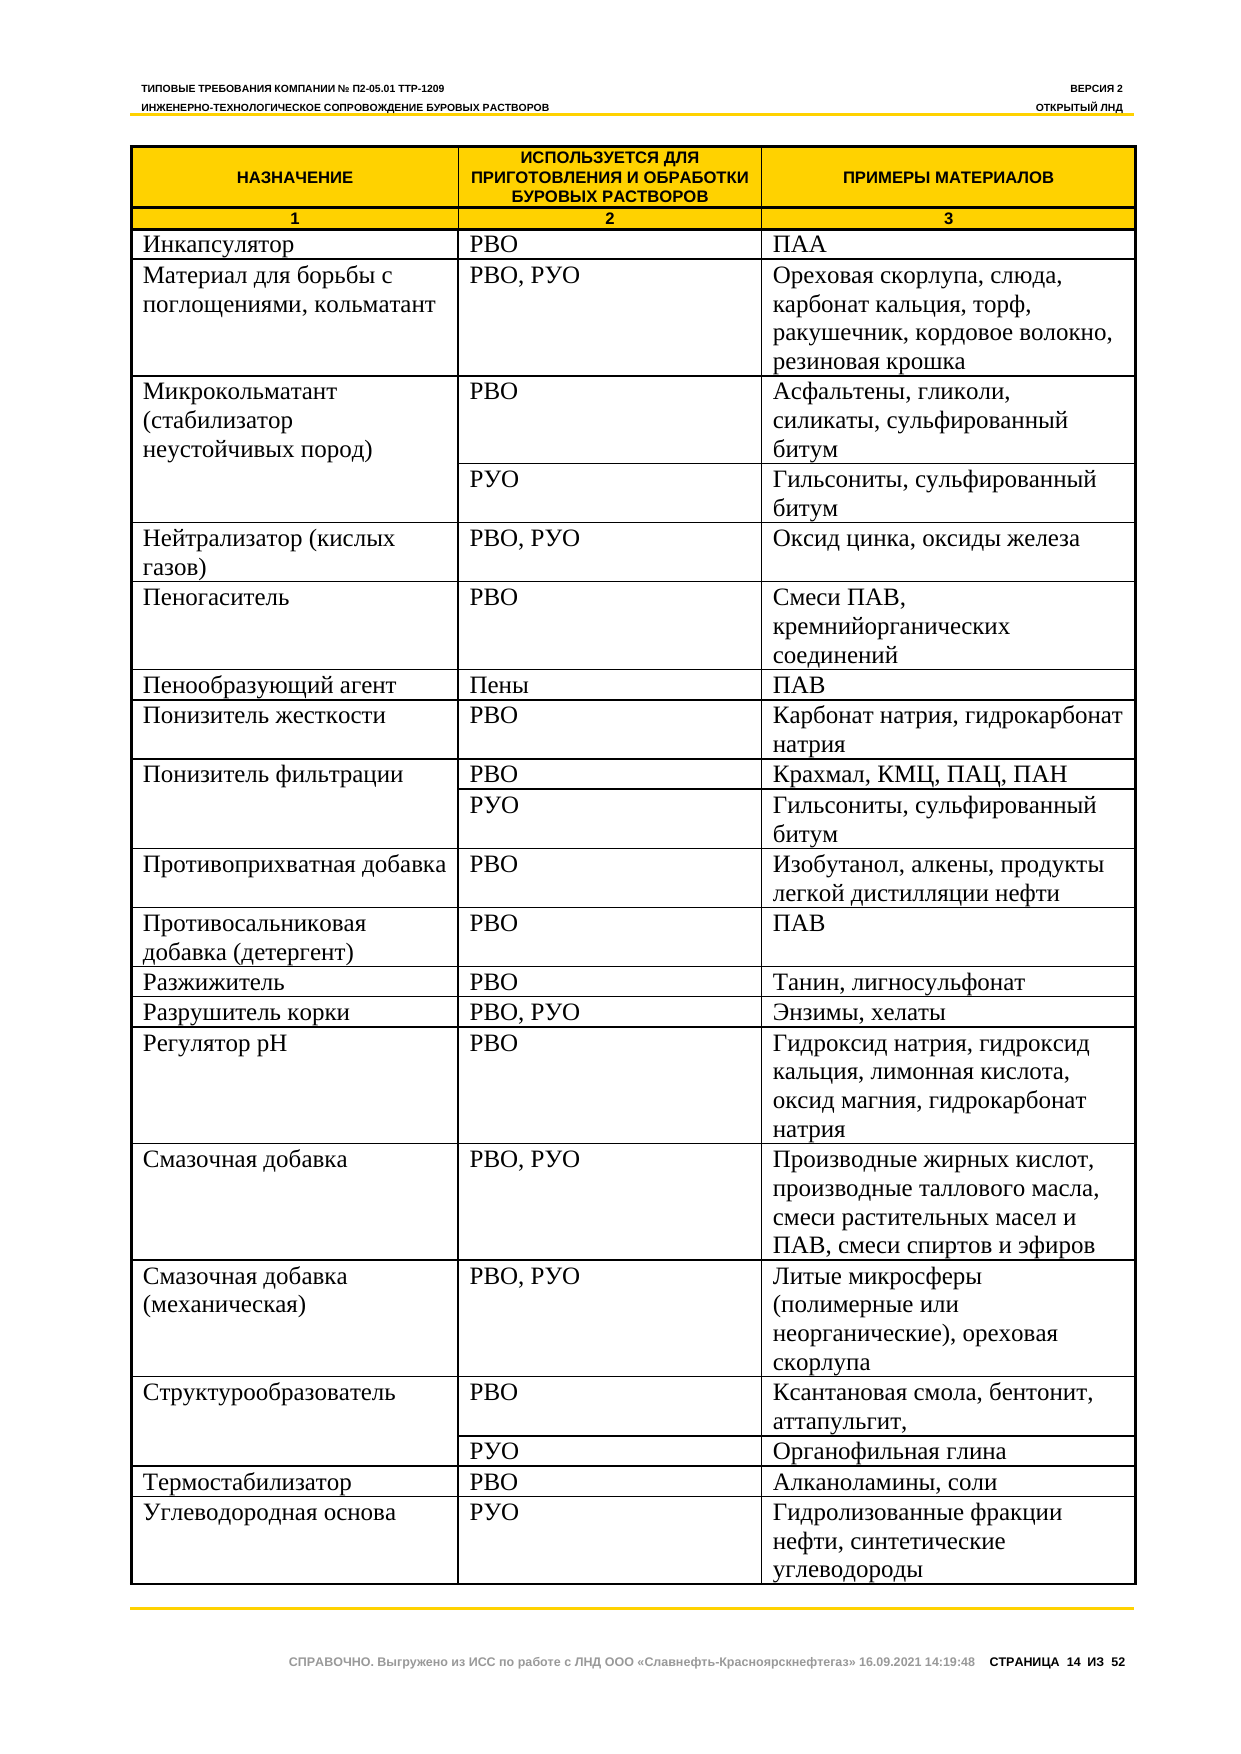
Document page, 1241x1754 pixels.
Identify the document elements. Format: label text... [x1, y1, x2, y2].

table_cell ПАА [762, 231, 1134, 258]
table_cell Пеногаситель [133, 582, 457, 669]
table_cell Оксид цинка, оксиды железа [762, 523, 1134, 581]
table_cell Регулятор рН [133, 1028, 457, 1143]
table_cell РВО, РУО [459, 997, 761, 1026]
table_cell Углеводородная основа [133, 1497, 457, 1583]
table_cell Энзимы, хелаты [762, 997, 1134, 1026]
table_cell РУО [459, 1497, 761, 1583]
table_cell ПАВ [762, 670, 1134, 699]
table_cell Алканоламины, соли [762, 1467, 1134, 1496]
table_cell РВО [459, 701, 761, 758]
table_cell РВО, РУО [459, 1144, 761, 1259]
table_cell РУО [459, 1437, 761, 1465]
table_cell Гидроксид натрия, гидроксид кальция, лимонная кислота, оксид магния, гидрокарбонат натрия [762, 1028, 1134, 1143]
table_cell Производные жирных кислот, производные таллового масла, смеси растительных масел и ПАВ, смеси спиртов и эфиров [762, 1144, 1134, 1259]
table_cell РВО [459, 849, 761, 906]
table_cell Инкапсулятор [133, 231, 457, 258]
table_cell РВО [459, 908, 761, 966]
table_cell 3 [762, 209, 1134, 228]
table_cell Структурообразователь [133, 1377, 457, 1465]
table_cell Смазочная добавка (механическая) [133, 1261, 457, 1376]
table_cell Крахмал, КМЦ, ПАЦ, ПАН [762, 760, 1134, 788]
table_cell РВО [459, 231, 761, 258]
table_cell Гильсониты, сульфированный битум [762, 790, 1134, 847]
table_cell Понизитель фильтрации [133, 760, 457, 847]
table_cell Разжижитель [133, 967, 457, 996]
table_cell Смеси ПАВ, кремнийорганических соединений [762, 582, 1134, 669]
table_cell РВО [459, 1467, 761, 1496]
table_cell Термостабилизатор [133, 1467, 457, 1496]
table_cell РВО [459, 377, 761, 463]
table_cell РУО [459, 464, 761, 522]
table_cell Разрушитель корки [133, 997, 457, 1026]
table_cell Противоприхватная добавка [133, 849, 457, 906]
table_cell Пенообразующий агент [133, 670, 457, 699]
table_cell РВО [459, 760, 761, 788]
table_header НАЗНАЧЕНИЕ [133, 148, 458, 206]
table_cell РВО [459, 1377, 761, 1435]
table_cell 1 [133, 209, 458, 228]
table_cell Нейтрализатор (кислых газов) [133, 523, 457, 581]
table_cell РВО [459, 967, 761, 996]
table_cell Гидролизованные фракции нефти, синтетические углеводороды [762, 1497, 1134, 1583]
table_cell Ореховая скорлупа, слюда, карбонат кальция, торф, ракушечник, кордовое волокно, резиновая крошка [762, 260, 1134, 375]
table_cell Изобутанол, алкены, продукты легкой дистилляции нефти [762, 849, 1134, 906]
table_cell РВО, РУО [459, 260, 761, 375]
table_cell Пены [459, 670, 761, 699]
table_cell Гильсониты, сульфированный битум [762, 464, 1134, 522]
table_cell РВО, РУО [459, 1261, 761, 1376]
table_cell РВО, РУО [459, 523, 761, 581]
table_cell Ксантановая смола, бентонит, аттапульгит, [762, 1377, 1134, 1435]
table_cell РУО [459, 790, 761, 847]
table_cell Асфальтены, гликоли, силикаты, сульфированный битум [762, 377, 1134, 463]
table_cell ПАВ [762, 908, 1134, 966]
table_cell Органофильная глина [762, 1437, 1134, 1465]
table_header ПРИМЕРЫ МАТЕРИАЛОВ [762, 148, 1134, 206]
table_cell РВО [459, 582, 761, 669]
table_cell Карбонат натрия, гидрокарбонат натрия [762, 701, 1134, 758]
table_cell Микрокольматант (стабилизатор неустойчивых пород) [133, 377, 457, 522]
table_cell Литые микросферы (полимерные или неорганические), ореховая скорлупа [762, 1261, 1134, 1376]
table_cell Противосальниковая добавка (детергент) [133, 908, 457, 966]
table_cell Материал для борьбы с поглощениями, кольматант [133, 260, 457, 375]
table_cell РВО [459, 1028, 761, 1143]
table_cell Танин, лигносульфонат [762, 967, 1134, 996]
table_cell Понизитель жесткости [133, 701, 457, 758]
table_cell Смазочная добавка [133, 1144, 457, 1259]
table_header ИСПОЛЬЗУЕТСЯ ДЛЯ ПРИГОТОВЛЕНИЯ И ОБРАБОТКИ БУРОВЫХ РАСТВОРОВ [459, 148, 761, 206]
table_cell 2 [459, 209, 761, 228]
